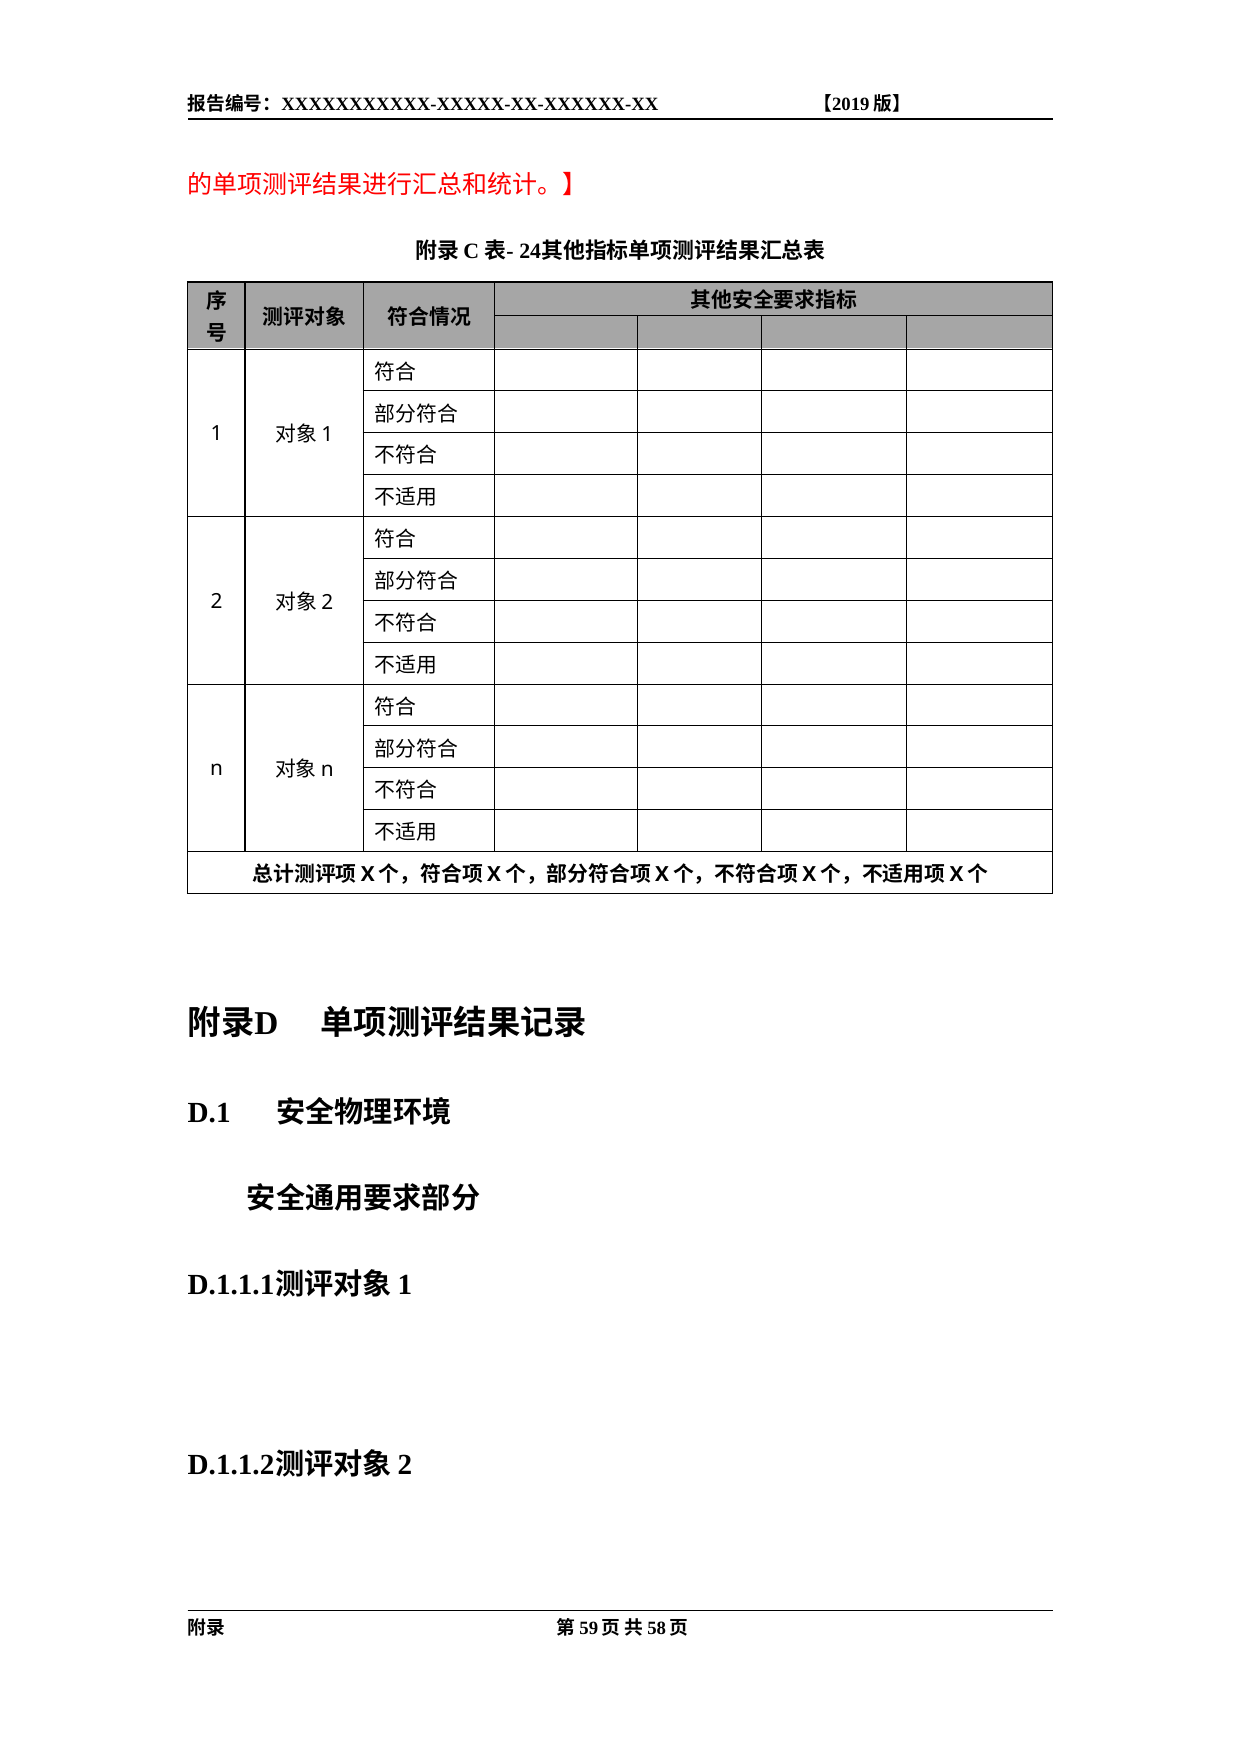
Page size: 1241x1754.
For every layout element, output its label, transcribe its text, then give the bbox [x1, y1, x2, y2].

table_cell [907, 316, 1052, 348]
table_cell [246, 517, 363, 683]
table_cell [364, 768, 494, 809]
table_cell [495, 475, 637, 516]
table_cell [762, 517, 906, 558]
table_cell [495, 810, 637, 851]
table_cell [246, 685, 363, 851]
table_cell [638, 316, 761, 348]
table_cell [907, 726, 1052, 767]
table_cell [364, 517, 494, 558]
text 测评对象1 [187, 1249, 1053, 1314]
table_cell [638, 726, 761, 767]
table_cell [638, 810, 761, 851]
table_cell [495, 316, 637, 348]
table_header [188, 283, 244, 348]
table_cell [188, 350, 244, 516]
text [187, 150, 1053, 215]
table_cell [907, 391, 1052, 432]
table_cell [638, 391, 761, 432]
text 测评对象2 [187, 1429, 1053, 1494]
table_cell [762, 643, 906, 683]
text 附录C 表- 24其他指标单项测评结果汇总表 [187, 233, 1053, 266]
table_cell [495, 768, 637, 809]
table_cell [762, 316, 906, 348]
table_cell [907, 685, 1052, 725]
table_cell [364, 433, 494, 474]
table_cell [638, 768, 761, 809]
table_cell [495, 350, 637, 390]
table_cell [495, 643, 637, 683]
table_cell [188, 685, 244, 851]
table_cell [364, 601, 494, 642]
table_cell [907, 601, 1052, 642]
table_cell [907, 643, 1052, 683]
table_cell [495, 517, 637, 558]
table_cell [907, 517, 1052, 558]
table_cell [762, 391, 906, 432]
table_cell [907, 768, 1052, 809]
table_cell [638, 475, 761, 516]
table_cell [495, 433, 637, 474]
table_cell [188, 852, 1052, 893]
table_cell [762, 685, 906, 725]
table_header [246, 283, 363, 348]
text 安全通用要求部分 [187, 1163, 1053, 1228]
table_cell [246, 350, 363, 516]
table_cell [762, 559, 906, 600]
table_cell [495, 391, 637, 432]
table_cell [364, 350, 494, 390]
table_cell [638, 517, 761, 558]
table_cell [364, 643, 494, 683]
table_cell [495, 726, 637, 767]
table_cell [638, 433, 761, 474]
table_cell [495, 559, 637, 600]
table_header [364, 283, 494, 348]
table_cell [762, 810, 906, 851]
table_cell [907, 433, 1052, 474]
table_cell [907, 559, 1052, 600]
text 单项测评结果记录 [187, 988, 1053, 1053]
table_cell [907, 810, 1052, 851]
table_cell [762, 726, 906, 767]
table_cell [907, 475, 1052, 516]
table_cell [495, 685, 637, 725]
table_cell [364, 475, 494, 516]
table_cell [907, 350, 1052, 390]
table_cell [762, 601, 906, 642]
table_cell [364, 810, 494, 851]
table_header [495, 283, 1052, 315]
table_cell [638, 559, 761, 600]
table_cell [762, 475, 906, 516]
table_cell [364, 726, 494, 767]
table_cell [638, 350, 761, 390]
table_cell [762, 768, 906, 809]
text 安全物理环境 [187, 1077, 1053, 1142]
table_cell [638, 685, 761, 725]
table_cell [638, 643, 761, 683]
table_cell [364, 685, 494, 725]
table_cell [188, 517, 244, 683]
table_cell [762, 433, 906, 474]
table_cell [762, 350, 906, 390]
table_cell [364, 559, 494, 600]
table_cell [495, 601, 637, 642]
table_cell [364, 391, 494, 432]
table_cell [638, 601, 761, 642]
